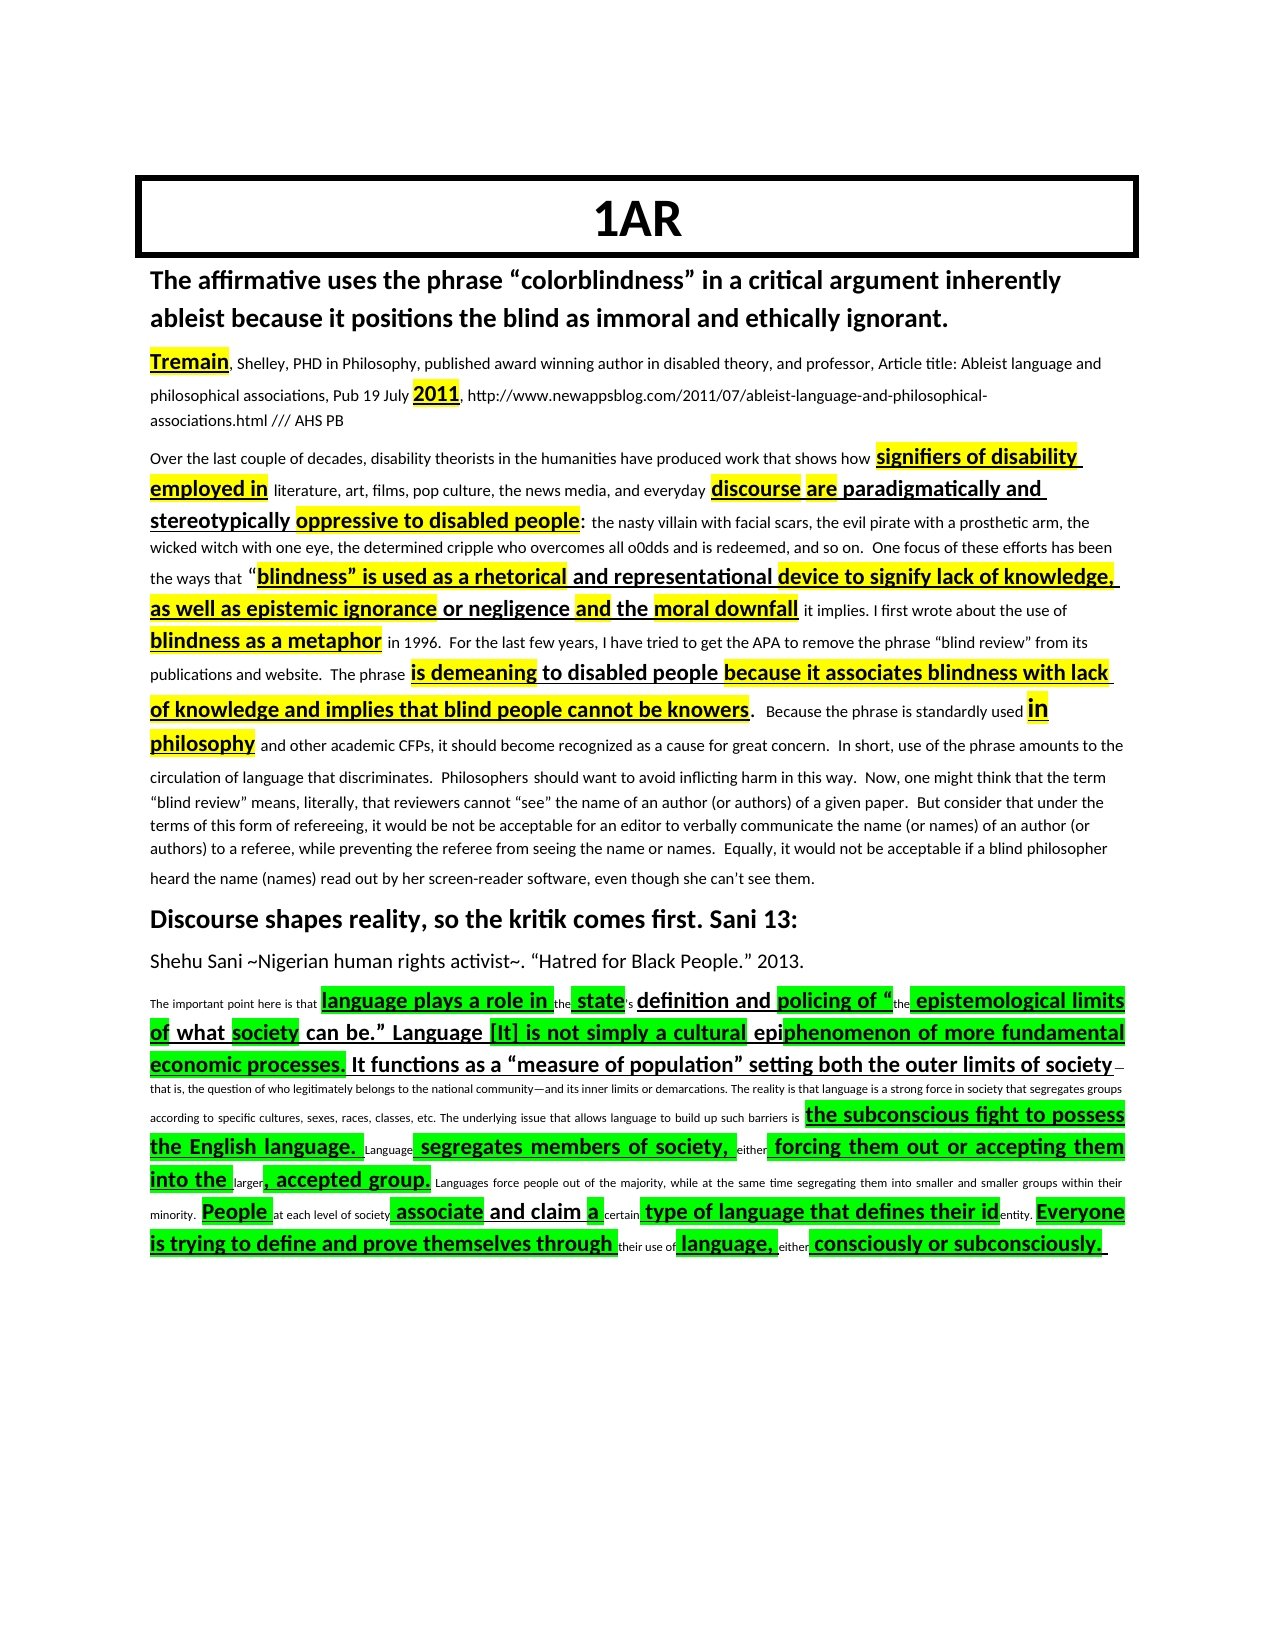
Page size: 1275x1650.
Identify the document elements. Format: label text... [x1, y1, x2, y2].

subtitle Discourse shapes reality, so the kritik comes first. Sani 13: [150, 902, 1125, 935]
text Over the last couple of decades, disability theorists in the humanities have produced work that shows how signifiers of disability employed in literature, art, films, pop culture, the news media, and everyday discourse are paradigmatically and stereotypically oppressive to disabled people: the nasty villain with facial scars, the evil pirate with a prosthetic arm, the wicked witch with one eye, the determined cripple who overcomes all o0dds and is redeemed, and so on. One focus of these efforts has been the ways that “blindness” is used as a rhetorical and representational device to signify lack of knowledge, as well as epistemic ignorance or negligence and the moral downfall it implies. I first wrote about the use of blindness as a metaphor in 1996. For the last few years, I have tried to get the APA to remove the phrase “blind review” from its publications and website. The phrase is demeaning to disabled people because it associates blindness with lack of knowledge and implies that blind people cannot be knowers. Because the phrase is standardly used in philosophy and other academic CFPs, it should become recognized as a cause for great concern. In short, use of the phrase amounts to the circulation of language that discriminates. Philosophers should want to avoid inflicting harm in this way. Now, one might think that the term “blind review” means, literally, that reviewers cannot “see” the name of an author (or authors) of a given paper. But consider that under the terms of this form of refereeing, it would be not be acceptable for an editor to verbally communicate the name (or names) of an author (or authors) to a referee, while preventing the referee from seeing the name or names. Equally, it would not be acceptable if a blind philosopher heard the name (names) read out by her screen-reader software, even though she can’t see them. [150, 442, 1125, 890]
text The important point here is that language plays a role in the state’s definition and policing of “the epistemological limits of what society can be.” Language [It] is not simply a cultural epiphenomenon of more fundamental economic processes. It functions as a “measure of population” setting both the outer limits of society—that is, the question of who legitimately belongs to the national community—and its inner limits or demarcations. The reality is that language is a strong force in society that segregates groups according to specific cultures, sexes, races, classes, etc. The underlying issue that allows language to build up such barriers is the subconscious fight to possess the English language. Language segregates members of society, either forcing them out or accepting them into the larger, accepted group. Languages force people out of the majority, while at the same time segregating them into smaller and smaller groups within their minority. People at each level of society associate and claim a certain type of language that defines their identity. Everyone is trying to define and prove themselves through their use of language, either consciously or subconsciously. [150, 1044, 1125, 1257]
subtitle The affirmative uses the phrase “colorblindness” in a critical argument inherently ableist because it positions the blind as immoral and ethically ignorant. [150, 263, 1125, 334]
text Shehu Sani ~Nigerian human rights activist~. “Hatred for Black People.” 2013. [150, 949, 1125, 974]
subtitle 1AR [142, 181, 1133, 252]
text Tremain, Shelley, PHD in Philosophy, published award winning author in disabled theory, and professor, Article title: Ableist language and philosophical associations, Pub 19 July 2011, http://www.newappsblog.com/2011/07/ableist-language-and-philosophical-associations.html /// AHS PB [150, 347, 1125, 431]
